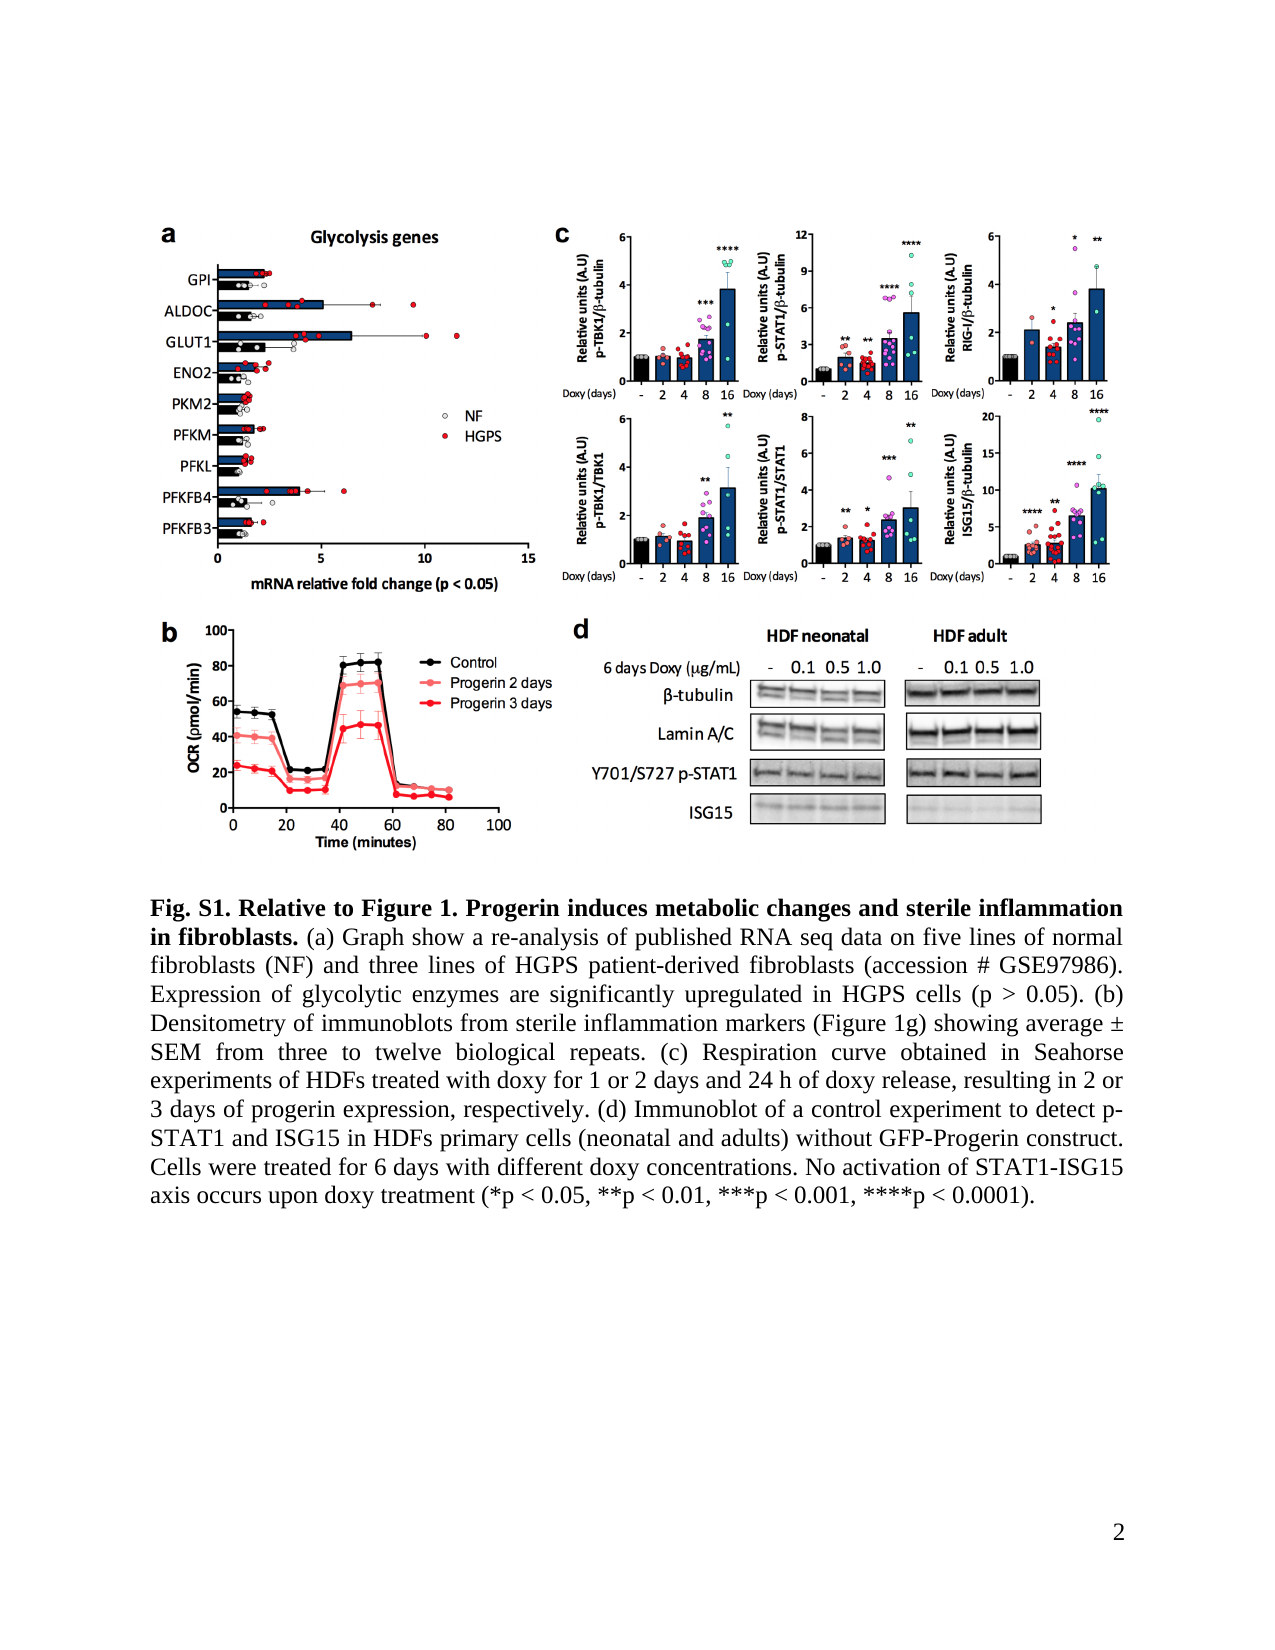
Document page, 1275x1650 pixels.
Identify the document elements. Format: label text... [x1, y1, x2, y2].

text Fig. S1. Relative to Figure 1. Progerin induces metabolic changes and sterile inflammation in fibroblasts. (a) Graph show a re-analysis of published RNA seq data on five lines of normal fibroblasts (NF) and three lines of HGPS patient-derived fibroblasts (accession # GSE97986). Expression of glycolytic enzymes are significantly upregulated in HGPS cells (p > 0.05). (b) Densitometry of immunoblots from sterile inflammation markers (Figure 1g) showing average ± SEM from three to twelve biological repeats. (c) Respiration curve obtained in Seahorse experiments of HDFs treated with doxy for 1 or 2 days and 24 h of doxy release, resulting in 2 or 3 days of progerin expression, respectively. (d) Immunoblot of a control experiment to detect p-STAT1 and ISG15 in HDFs primary cells (neonatal and adults) without GFP-Progerin construct. Cells were treated for 6 days with different doxy concentrations. No activation of STAT1-ISG15 axis occurs upon doxy treatment (*p < 0.05, **p < 0.01, ***p < 0.001, ****p < 0.0001). [150, 893, 1125, 1209]
picture [150, 210, 1125, 865]
